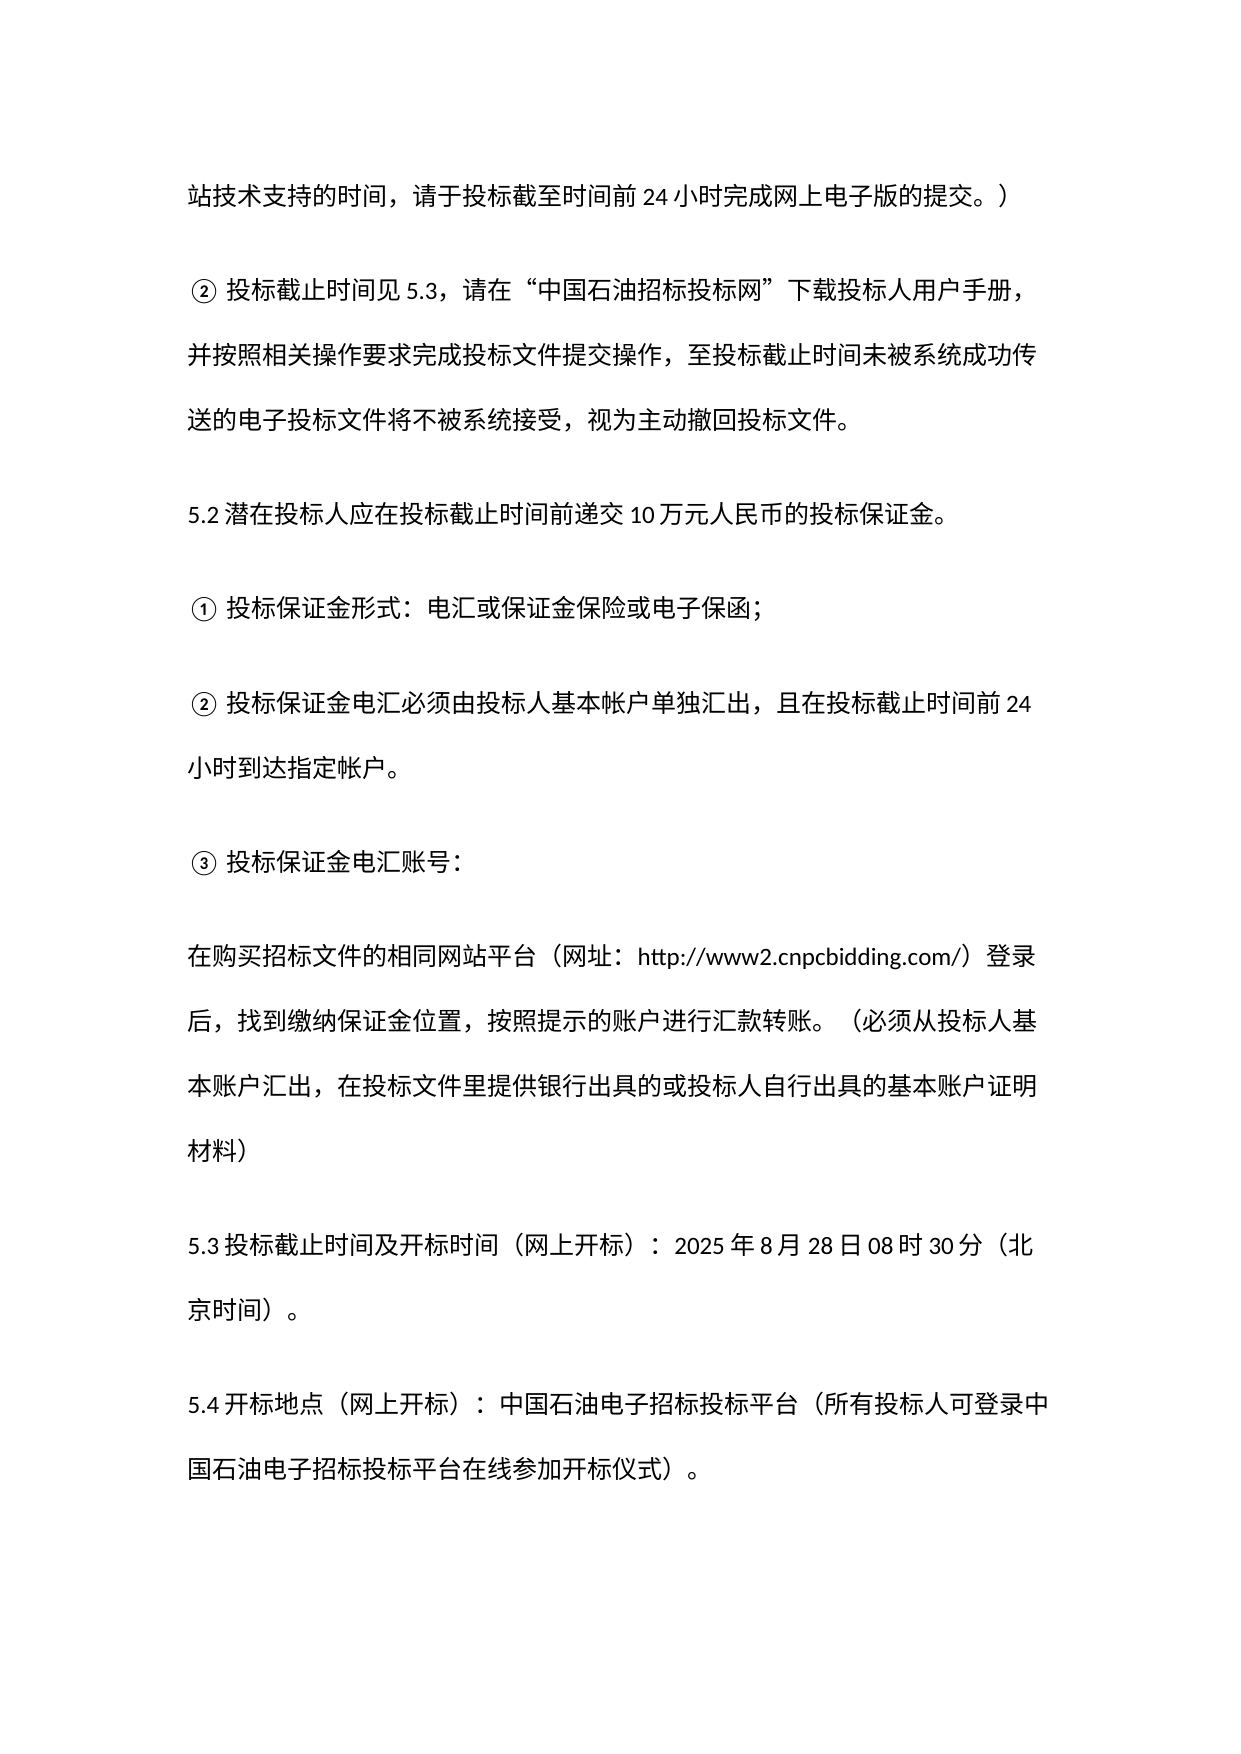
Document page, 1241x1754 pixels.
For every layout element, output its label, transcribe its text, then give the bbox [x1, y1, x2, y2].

text 5.2潜在投标人应在投标截止时间前递交10万元人民币的投标保证金。 [187, 480, 1053, 545]
text ②投标截止时间见5.3，请在“中国石油招标投标网”下载投标人用户手册，并按照相关操作要求完成投标文件提交操作，至投标截止时间未被系统成功传送的电子投标文件将不被系统接受，视为主动撤回投标文件。 [187, 256, 1053, 451]
text 5.3投标截止时间及开标时间（网上开标）：2025年8月28日08时30分（北京时间）。 [187, 1211, 1053, 1341]
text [187, 162, 1053, 227]
text 5.4开标地点（网上开标）：中国石油电子招标投标平台（所有投标人可登录中国石油电子招标投标平台在线参加开标仪式）。 [187, 1370, 1053, 1500]
text ①投标保证金形式：电汇或保证金保险或电子保函； [187, 574, 1053, 639]
text ②投标保证金电汇必须由投标人基本帐户单独汇出，且在投标截止时间前24小时到达指定帐户。 [187, 669, 1053, 799]
text 在购买招标文件的相同网站平台（网址：http://www2.cnpcbidding.com/）登录后，找到缴纳保证金位置，按照提示的账户进行汇款转账。（必须从投标人基本账户汇出，在投标文件里提供银行出具的或投标人自行出具的基本账户证明材料） [187, 922, 1053, 1182]
text ③投标保证金电汇账号： [187, 828, 1053, 893]
